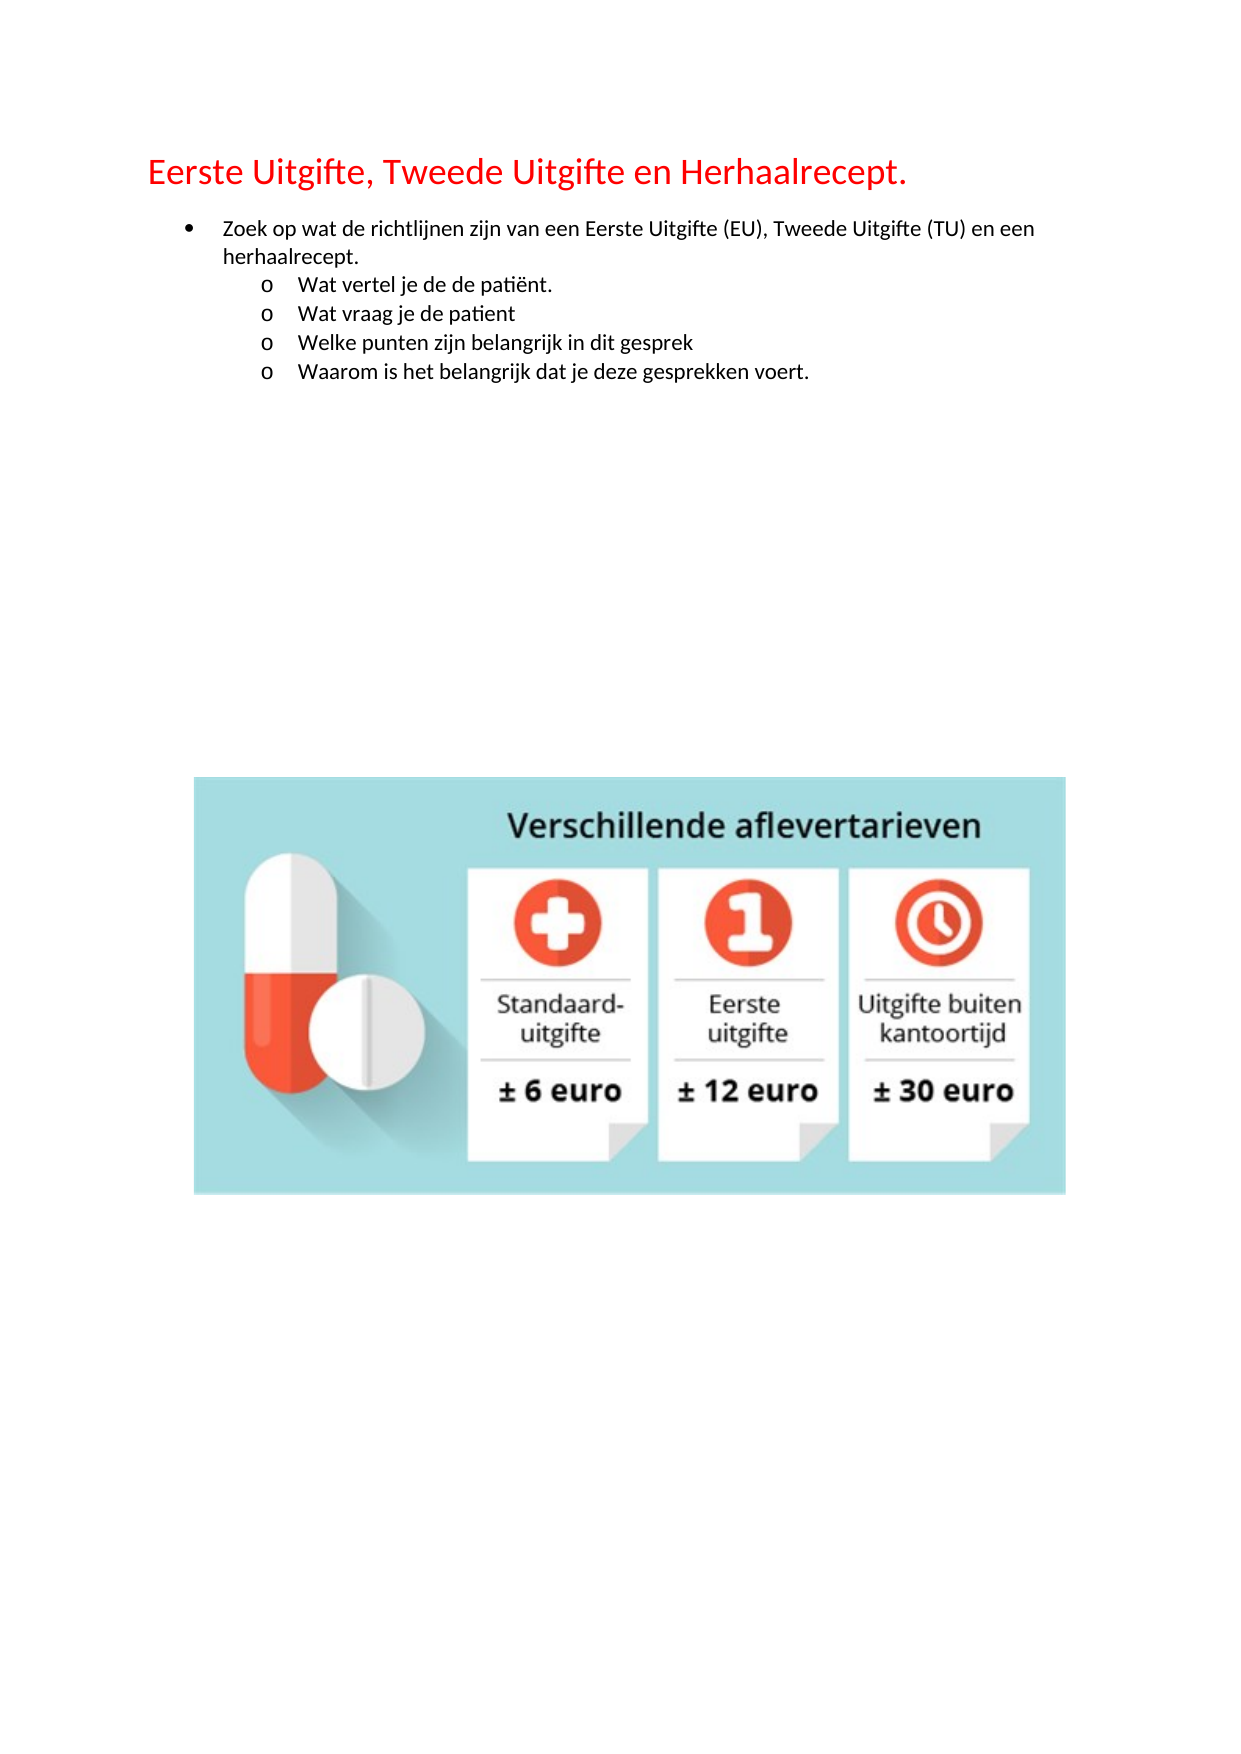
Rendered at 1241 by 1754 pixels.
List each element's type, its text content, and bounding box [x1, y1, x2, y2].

list Welke punten zijn belangrijk in dit gesprek [260, 328, 1092, 357]
list Zoek op wat de richtlijnen zijn van een Eerste Uitgifte (EU), Tweede Uitgifte (TU) en een herhaalrecept. [185, 214, 1092, 270]
text Eerste Uitgifte, Tweede Uitgifte en Herhaalrecept. [148, 148, 1092, 193]
picture [193, 777, 1066, 1195]
list Wat vertel je de de patiënt. [260, 270, 1092, 299]
list Waarom is het belangrijk dat je deze gesprekken voert. [260, 357, 1092, 387]
list Wat vraag je de patient [260, 299, 1092, 328]
